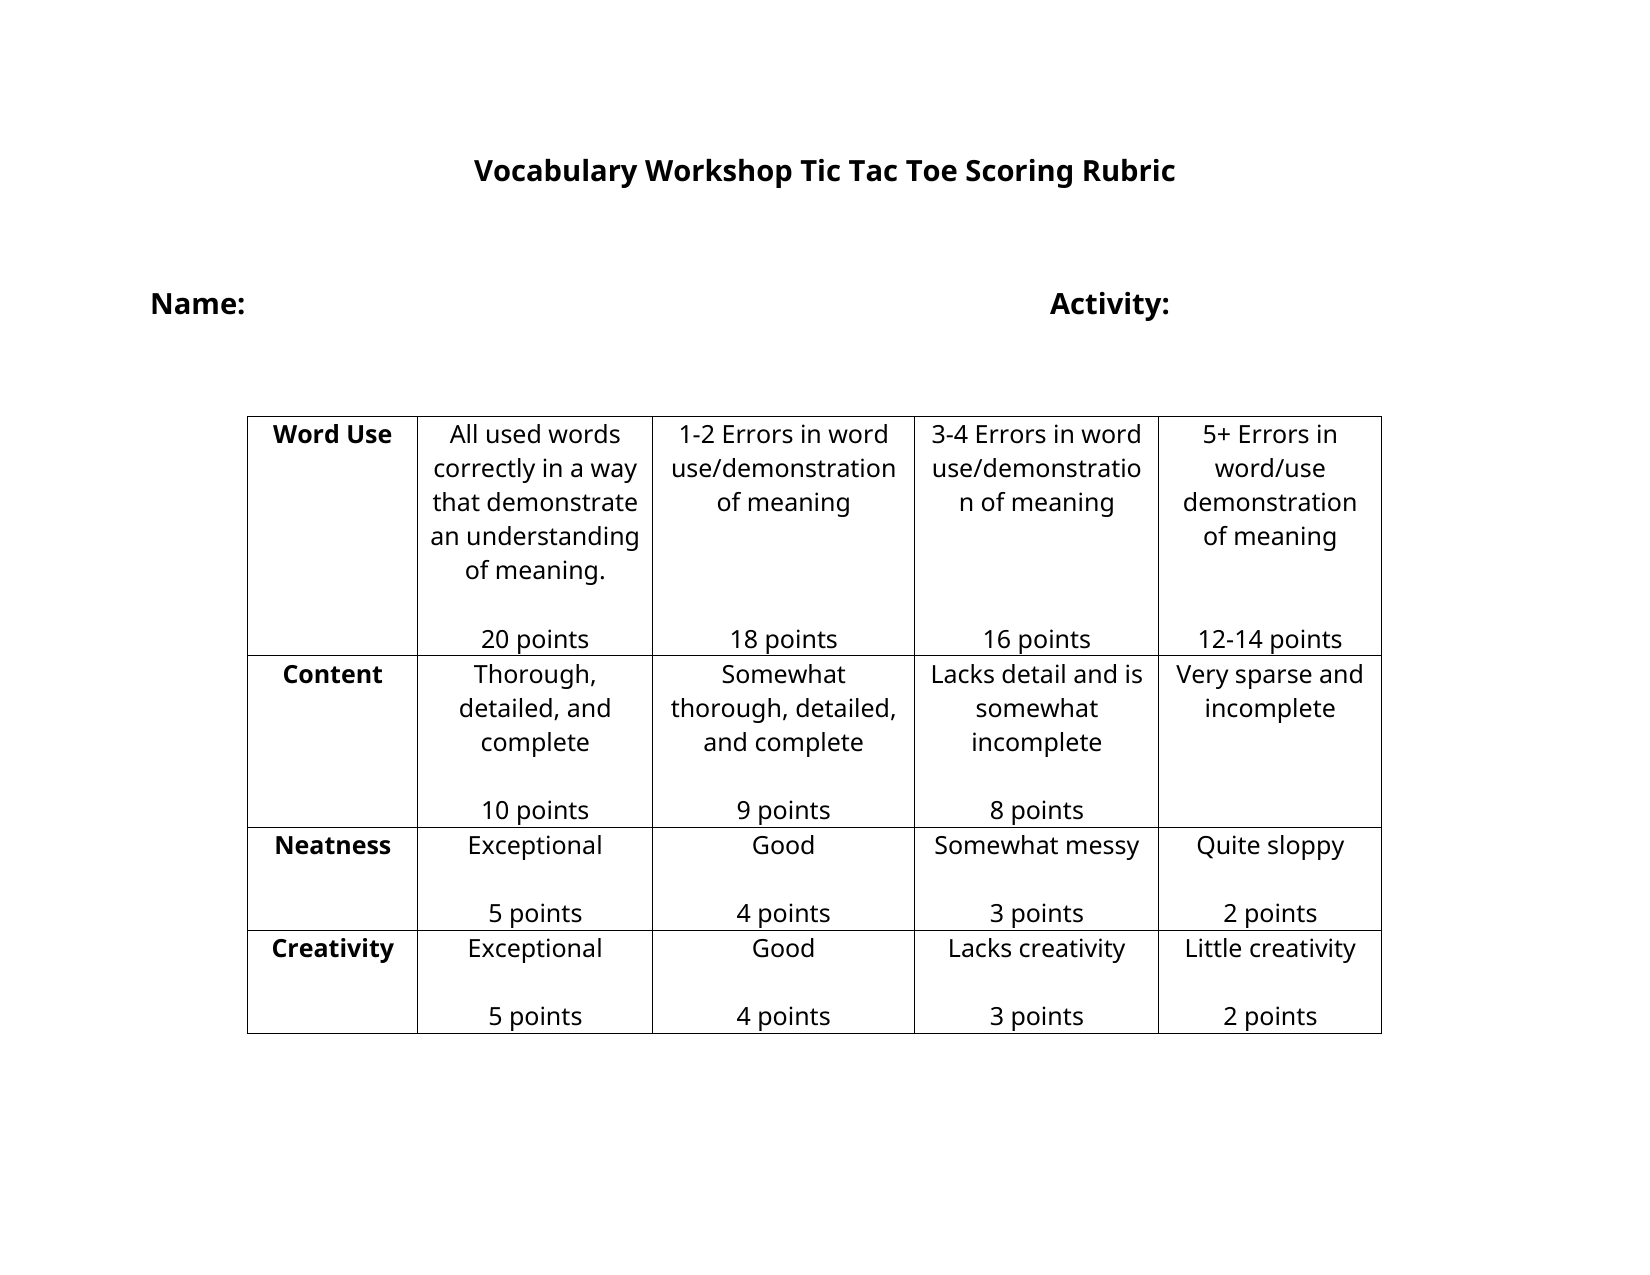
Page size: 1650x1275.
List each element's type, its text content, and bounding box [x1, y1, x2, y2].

table_cell Little creativity 2 points [1159, 931, 1381, 1033]
table_cell Thorough, detailed, and complete 10 points [418, 656, 652, 827]
table_cell Lacks creativity 3 points [915, 931, 1158, 1033]
table_cell Lacks detail and is somewhat incomplete 8 points [915, 656, 1158, 827]
table_cell Good 4 points [653, 931, 914, 1033]
table_cell Exceptional 5 points [418, 828, 652, 930]
table_header 1-2 Errors in word use/demonstration of meaning 18 points [653, 417, 914, 655]
table_header 3-4 Errors in word use/demonstration of meaning 16 points [915, 417, 1158, 655]
table_cell Somewhat messy 3 points [915, 828, 1158, 930]
table_cell Good 4 points [653, 828, 914, 930]
table_cell Neatness [248, 828, 417, 930]
table_header All used words correctly in a way that demonstrate an understanding of meaning. 20 points [418, 417, 652, 655]
table_cell Somewhat thorough, detailed, and complete 9 points [653, 656, 914, 827]
text Vocabulary Workshop Tic Tac Toe Scoring Rubric [150, 150, 1500, 190]
table_header Word Use [248, 417, 417, 655]
text Name: Activity: [150, 283, 1500, 323]
table_cell Exceptional 5 points [418, 931, 652, 1033]
table_cell Very sparse and incomplete [1159, 656, 1381, 827]
table_cell Content [248, 656, 417, 827]
table_header 5+ Errors in word/use demonstration of meaning 12-14 points [1159, 417, 1381, 655]
table_cell Quite sloppy 2 points [1159, 828, 1381, 930]
table_cell Creativity [248, 931, 417, 1033]
